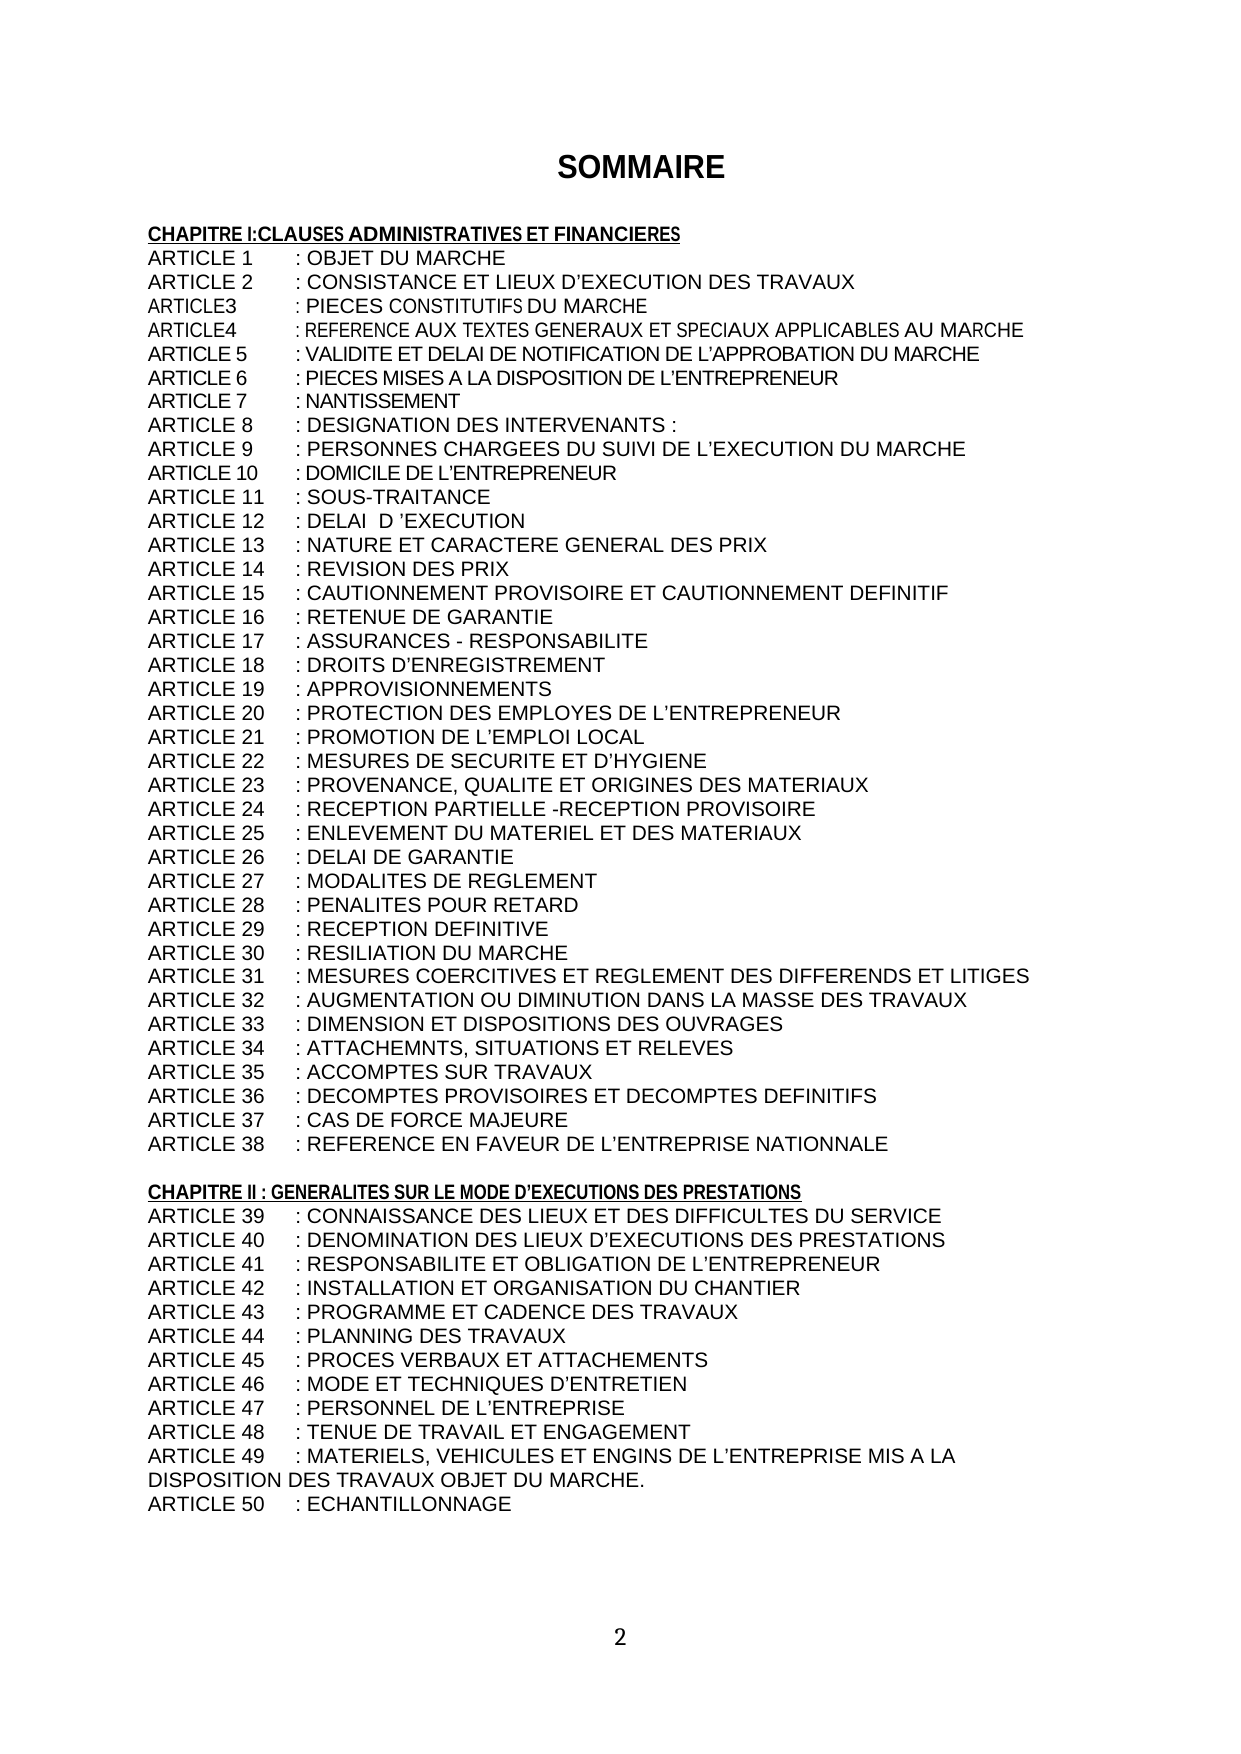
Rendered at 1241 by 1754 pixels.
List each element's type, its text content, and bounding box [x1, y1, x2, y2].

text ARTICLE 22 : MESURES DE SECURITE ET D’HYGIENE [148, 749, 1093, 773]
text ARTICLE 26 : DELAI DE GARANTIE [148, 844, 1093, 868]
text ARTICLE 13 : NATURE ET CARACTERE GENERAL DES PRIX [148, 533, 1093, 557]
text ARTICLE 11 : SOUS-TRAITANCE [148, 485, 1093, 509]
text ARTICLE 47 : PERSONNEL DE L’ENTREPRISE [148, 1396, 1093, 1419]
text ARTICLE 41 : RESPONSABILITE ET OBLIGATION DE L’ENTREPRENEUR [148, 1252, 1093, 1276]
text ARTICLE 45 : PROCES VERBAUX ET ATTACHEMENTS [148, 1348, 1093, 1372]
text ARTICLE4 : REFERENCE AUX TEXTES GENERAUX ET SPECIAUX APPLICABLES AU MARCHE [148, 317, 1093, 341]
text ARTICLE 43 : PROGRAMME ET CADENCE DES TRAVAUX [148, 1300, 1093, 1324]
text ARTICLE 31 : MESURES COERCITIVES ET REGLEMENT DES DIFFERENDS ET LITIGES [148, 964, 1093, 988]
text ARTICLE 16 : RETENUE DE GARANTIE [148, 605, 1093, 629]
text ARTICLE 30 : RESILIATION DU MARCHE [148, 940, 1093, 964]
text ARTICLE 37 : CAS DE FORCE MAJEURE [148, 1108, 1093, 1132]
text ARTICLE 10 : DOMICILE DE L’ENTREPRENEUR [148, 461, 1093, 485]
text ARTICLE 27 : MODALITES DE REGLEMENT [148, 868, 1093, 892]
text ARTICLE 48 : TENUE DE TRAVAIL ET ENGAGEMENT [148, 1419, 1093, 1443]
text ARTICLE 39 : CONNAISSANCE DES LIEUX ET DES DIFFICULTES DU SERVICE [148, 1204, 1093, 1228]
text ARTICLE 2 : CONSISTANCE ET LIEUX D’EXECUTION DES TRAVAUX [148, 269, 1093, 293]
text ARTICLE 44 : PLANNING DES TRAVAUX [148, 1324, 1093, 1348]
text ARTICLE3 : PIECES CONSTITUTIFS DU MARCHE [148, 293, 1093, 317]
text ARTICLE 1 : OBJET DU MARCHE [148, 246, 1093, 269]
text ARTICLE 21 : PROMOTION DE L’EMPLOI LOCAL [148, 725, 1093, 749]
text ARTICLE 32 : AUGMENTATION OU DIMINUTION DANS LA MASSE DES TRAVAUX [148, 988, 1093, 1012]
text ARTICLE 20 : PROTECTION DES EMPLOYES DE L’ENTREPRENEUR [148, 701, 1093, 725]
title CHAPITRE I:CLAUSES ADMINISTRATIVES ET FINANCIERES [148, 222, 1093, 246]
text ARTICLE 23 : PROVENANCE, QUALITE ET ORIGINES DES MATERIAUX [148, 773, 1093, 797]
text ARTICLE 24 : RECEPTION PARTIELLE -RECEPTION PROVISOIRE [148, 797, 1093, 821]
text ARTICLE 7 : NANTISSEMENT [148, 389, 1093, 413]
text ARTICLE 5 : VALIDITE ET DELAI DE NOTIFICATION DE L’APPROBATION DU MARCHE [148, 341, 1093, 365]
text ARTICLE 50 : ECHANTILLONNAGE [148, 1491, 1093, 1515]
text ARTICLE 29 : RECEPTION DEFINITIVE [148, 916, 1093, 940]
text ARTICLE 12 : DELAI D ’EXECUTION [148, 509, 1093, 533]
text ARTICLE 49 : MATERIELS, VEHICULES ET ENGINS DE L’ENTREPRISE MIS A LA DISPOSITION DES TRAVAUX OBJET DU MARCHE. [148, 1443, 1093, 1491]
text ARTICLE 40 : DENOMINATION DES LIEUX D’EXECUTIONS DES PRESTATIONS [148, 1228, 1093, 1252]
text ARTICLE 15 : CAUTIONNEMENT PROVISOIRE ET CAUTIONNEMENT DEFINITIF [148, 581, 1093, 605]
text ARTICLE 34 : ATTACHEMNTS, SITUATIONS ET RELEVES [148, 1036, 1093, 1060]
text ARTICLE 38 : REFERENCE EN FAVEUR DE L’ENTREPRISE NATIONNALE [148, 1132, 1093, 1156]
text ARTICLE 8 : DESIGNATION DES INTERVENANTS : [148, 413, 1093, 437]
text ARTICLE 46 : MODE ET TECHNIQUES D’ENTRETIEN [148, 1372, 1093, 1396]
text CHAPITRE II : GENERALITES SUR LE MODE D’EXECUTIONS DES PRESTATIONS [148, 1180, 1093, 1204]
text ARTICLE 36 : DECOMPTES PROVISOIRES ET DECOMPTES DEFINITIFS [148, 1084, 1093, 1108]
text ARTICLE 18 : DROITS D’ENREGISTREMENT [148, 653, 1093, 677]
text ARTICLE 19 : APPROVISIONNEMENTS [148, 677, 1093, 701]
text ARTICLE 6 : PIECES MISES A LA DISPOSITION DE L’ENTREPRENEUR [148, 365, 1093, 389]
text ARTICLE 9 : PERSONNES CHARGEES DU SUIVI DE L’EXECUTION DU MARCHE [148, 437, 1093, 461]
text ARTICLE 42 : INSTALLATION ET ORGANISATION DU CHANTIER [148, 1276, 1093, 1300]
text ARTICLE 28 : PENALITES POUR RETARD [148, 892, 1093, 916]
text ARTICLE 33 : DIMENSION ET DISPOSITIONS DES OUVRAGES [148, 1012, 1093, 1036]
text ARTICLE 17 : ASSURANCES - RESPONSABILITE [148, 629, 1093, 653]
text SOMMAIRE [141, 148, 727, 186]
text ARTICLE 35 : ACCOMPTES SUR TRAVAUX [148, 1060, 1093, 1084]
text ARTICLE 25 : ENLEVEMENT DU MATERIEL ET DES MATERIAUX [148, 821, 1093, 844]
text ARTICLE 14 : REVISION DES PRIX [148, 557, 1093, 581]
